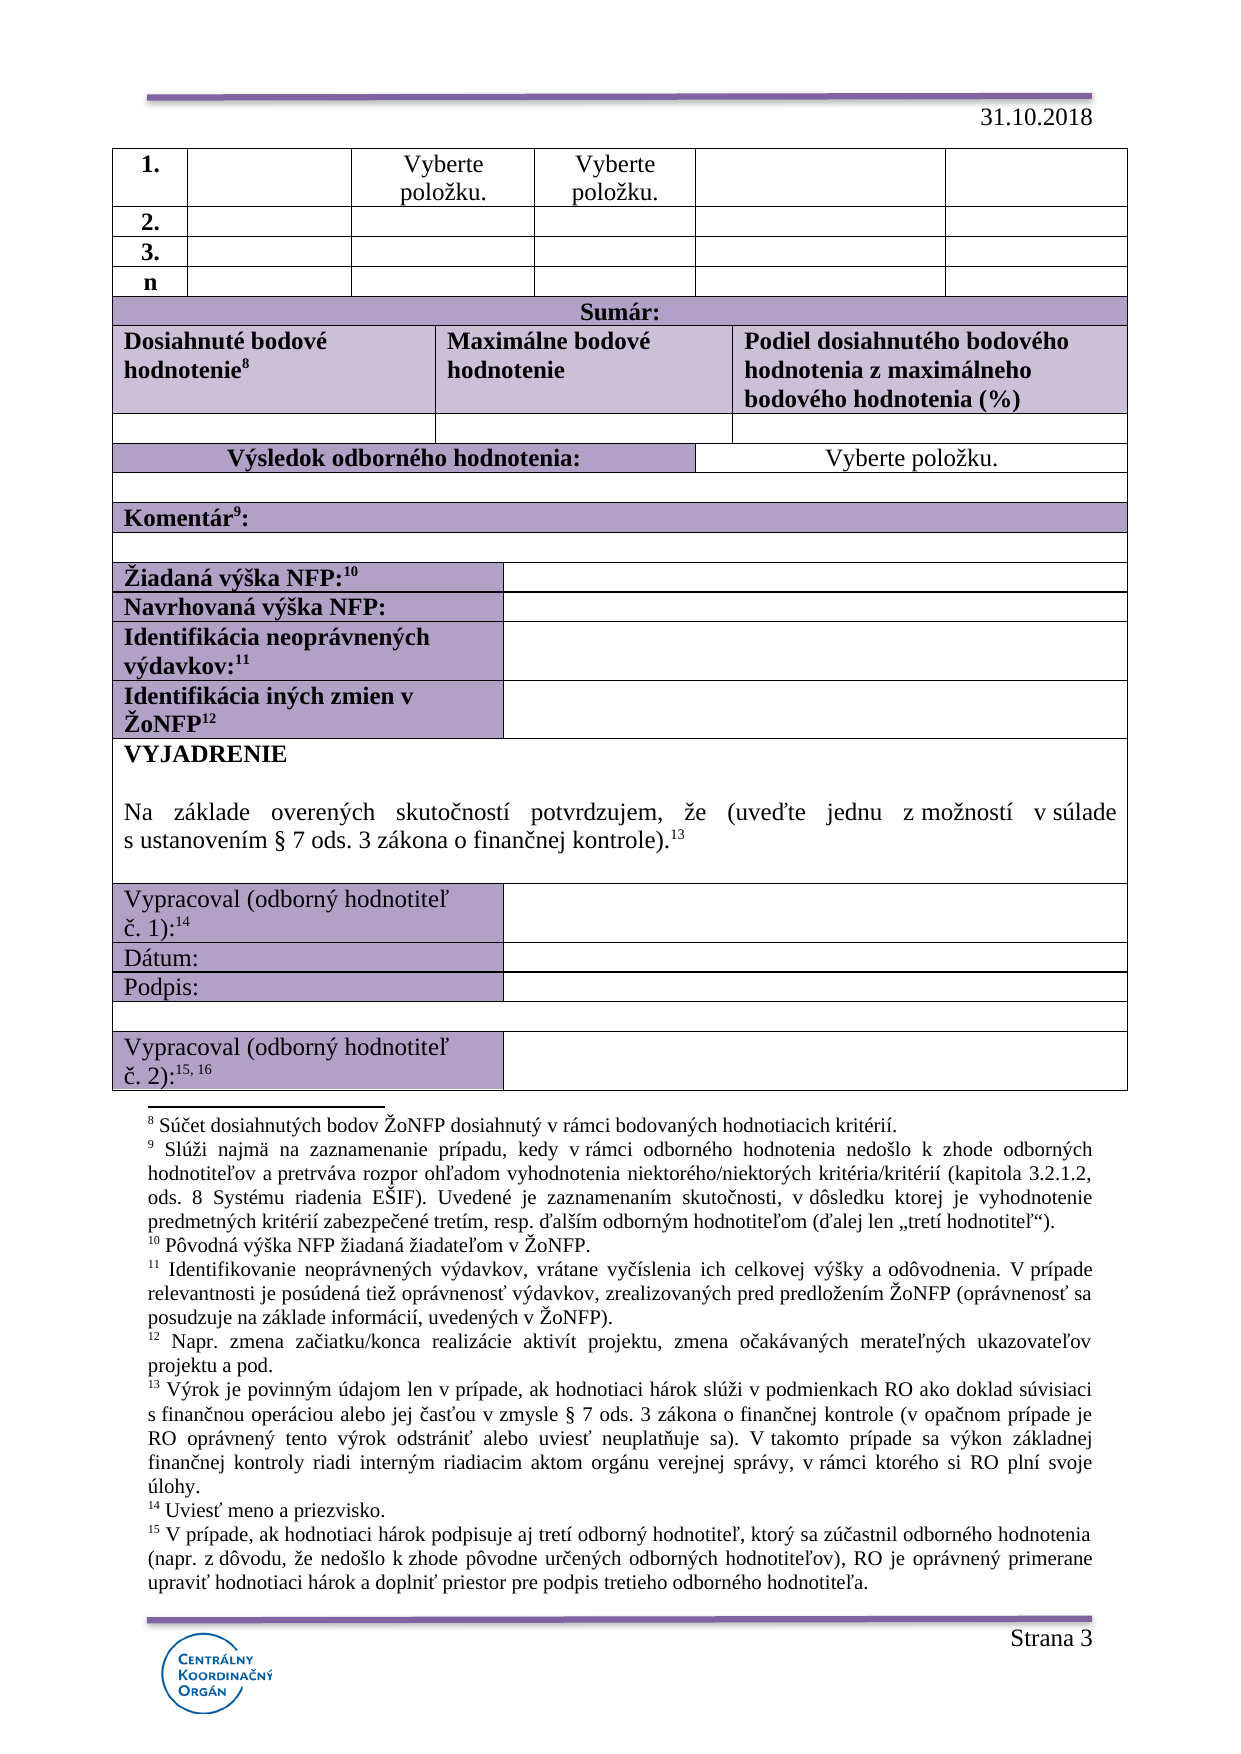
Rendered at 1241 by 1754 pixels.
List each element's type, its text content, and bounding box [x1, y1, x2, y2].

table_cell n [113, 267, 187, 296]
table_cell Komentár: [113, 503, 1127, 532]
table_cell [504, 681, 1127, 738]
table_cell [504, 1032, 1127, 1089]
table_cell Identifikácia neoprávnených výdavkov: [113, 622, 503, 680]
table_cell [696, 237, 945, 266]
table_cell 3. [113, 237, 187, 266]
table_cell Vypracoval (odborný hodnotiteľ č. 2):, [113, 1032, 503, 1089]
table_cell [188, 149, 351, 206]
table_cell [535, 207, 695, 236]
table_cell [436, 414, 732, 442]
table_cell [733, 414, 1127, 442]
picture [159, 1631, 272, 1713]
table_cell VYJADRENIE Na základe overených skutočností potvrdzujem, že (uveďte jednu z možností v súlade s ustanovením § 7 ods. 3 zákona o finančnej kontrole). [113, 739, 1127, 883]
table_cell Žiadaná výška NFP: [113, 563, 503, 591]
table_cell [535, 267, 695, 296]
table_cell Dosiahnuté bodové hodnotenie [113, 326, 435, 413]
table_cell [113, 533, 1127, 562]
table_cell Vypracoval (odborný hodnotiteľ č. 1): [113, 884, 503, 942]
table_cell [113, 473, 1127, 502]
table_cell [504, 622, 1127, 680]
table_cell Dátum: [113, 943, 503, 971]
table_cell [696, 267, 945, 296]
table_cell Podiel dosiahnutého bodového hodnotenia z maximálneho bodového hodnotenia (%) [733, 326, 1127, 413]
table_cell Sumár: [113, 297, 1127, 325]
table_cell [535, 237, 695, 266]
table_cell Maximálne bodové hodnotenie [436, 326, 732, 413]
table_cell [352, 267, 534, 296]
table_cell Identifikácia iných zmien v ŽoNFP [113, 681, 503, 738]
table_cell [352, 237, 534, 266]
table_cell [504, 884, 1127, 942]
table_cell 2. [113, 207, 187, 236]
table_cell [504, 943, 1127, 971]
table_cell [352, 207, 534, 236]
table_cell [113, 1002, 1127, 1031]
table_cell Navrhovaná výška NFP: [113, 593, 503, 621]
table_cell 1. [113, 149, 187, 206]
table_cell [188, 207, 351, 236]
table_cell [696, 149, 945, 206]
table_cell [946, 267, 1127, 296]
table_cell [504, 563, 1127, 591]
table_cell [504, 593, 1127, 621]
table_cell Podpis: [113, 973, 503, 1001]
table_cell [188, 237, 351, 266]
table_cell [696, 207, 945, 236]
table_cell [504, 973, 1127, 1001]
table_cell [946, 237, 1127, 266]
table_cell [946, 149, 1127, 206]
table_cell Výsledok odborného hodnotenia: [113, 444, 695, 472]
table_cell [188, 267, 351, 296]
table_cell [946, 207, 1127, 236]
table_cell [113, 414, 435, 442]
